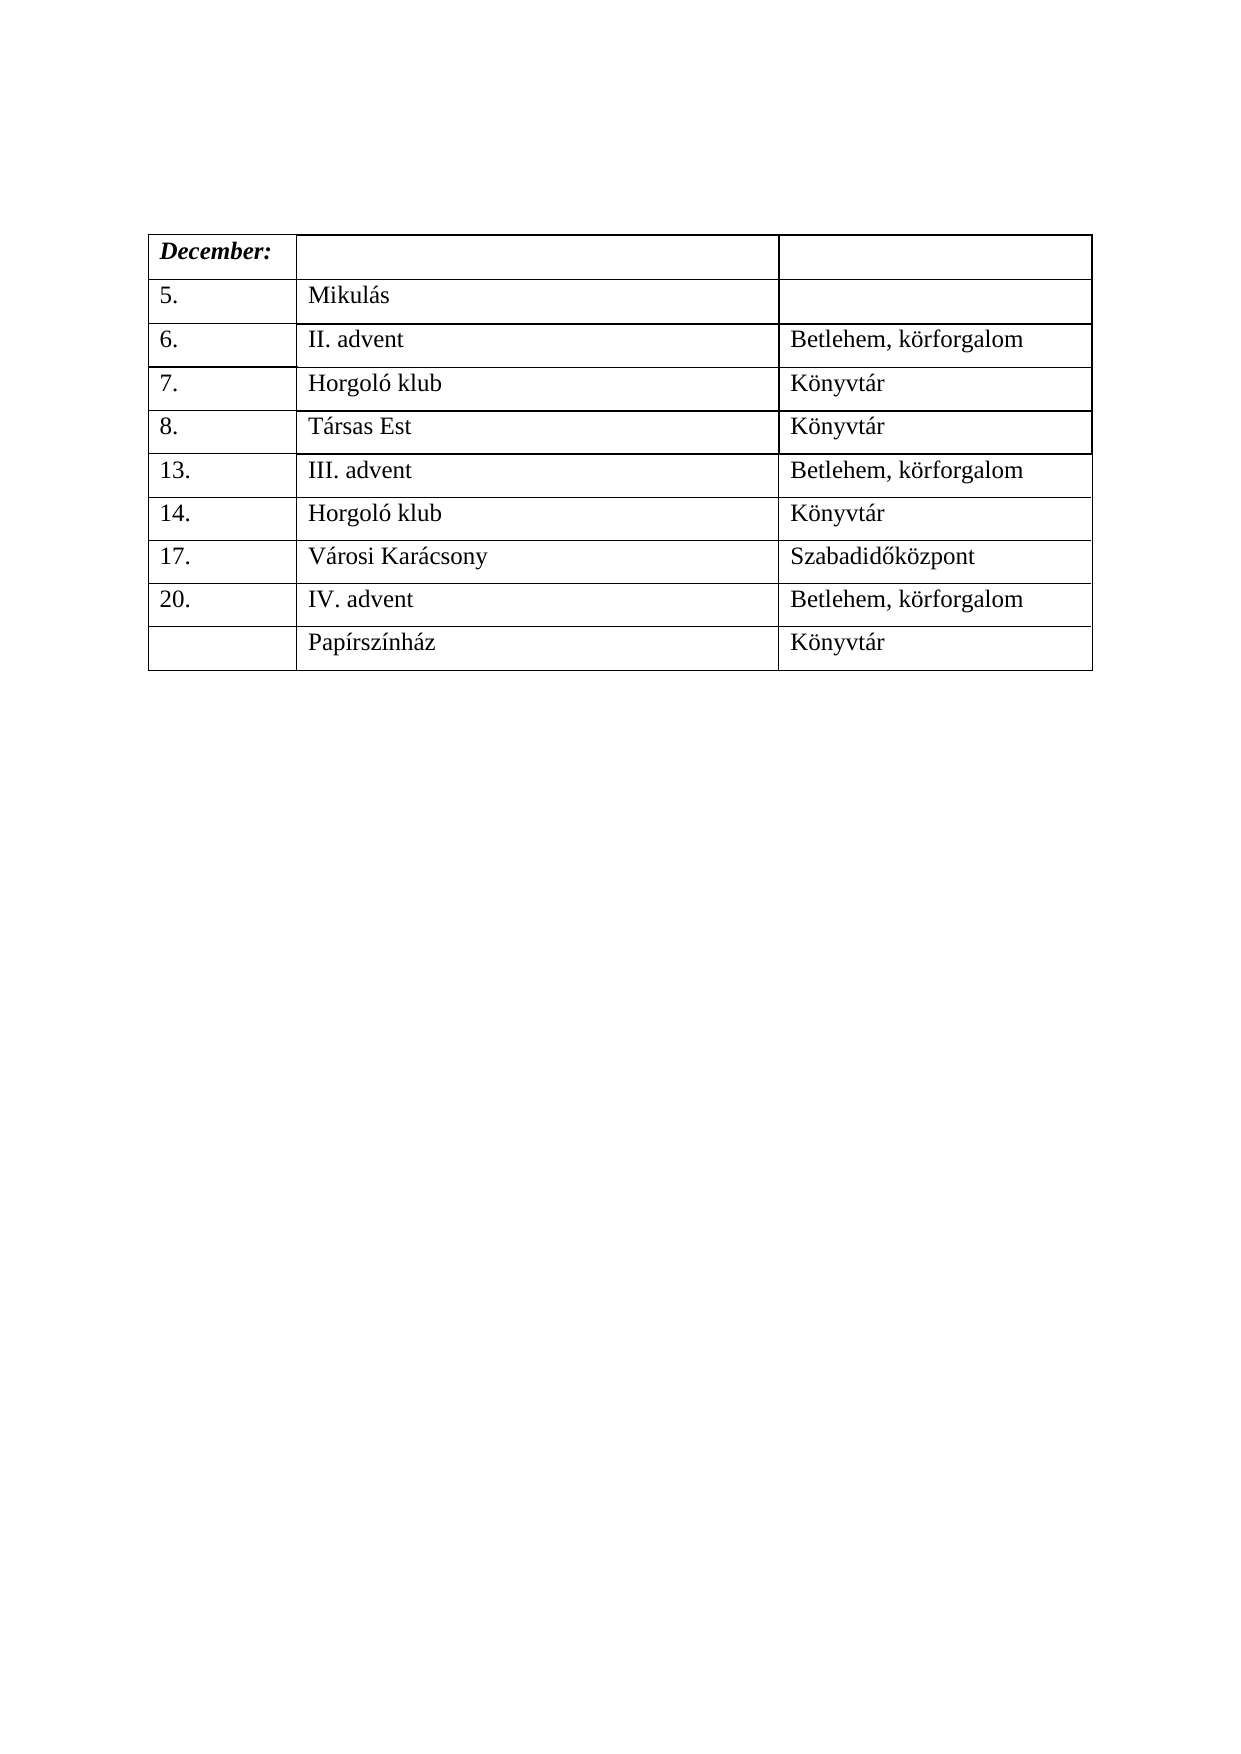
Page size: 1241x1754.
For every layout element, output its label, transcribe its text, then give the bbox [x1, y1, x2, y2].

table_cell Szabadidőközpont [779, 540, 1092, 583]
table_cell Könyvtár [780, 368, 1091, 410]
table_cell [780, 280, 1091, 323]
table_cell IV. advent [297, 584, 778, 626]
table_cell 7. [149, 368, 296, 410]
table_cell Társas Est [297, 412, 778, 453]
table_cell Könyvtár [779, 497, 1092, 540]
table_cell [149, 627, 296, 669]
table_cell 8. [149, 411, 296, 453]
table_cell 20. [149, 584, 296, 626]
table_cell Betlehem, körforgalom [779, 583, 1092, 626]
table_cell 5. [149, 280, 296, 323]
table_cell 6. [149, 324, 296, 366]
table_header [297, 236, 778, 278]
table_cell Papírszínház [297, 627, 778, 669]
table_cell 17. [149, 541, 296, 583]
table_cell Mikulás [297, 280, 778, 323]
table_header [780, 236, 1091, 278]
table_cell 14. [149, 498, 296, 540]
table_cell Városi Karácsony [297, 541, 778, 583]
table_header December: [149, 235, 296, 278]
table_cell Könyvtár [780, 412, 1091, 453]
table_cell III. advent [297, 455, 778, 497]
table_cell Horgoló klub [297, 498, 778, 540]
table_cell 13. [149, 454, 296, 497]
table_cell Könyvtár [779, 626, 1092, 669]
table_cell Betlehem, körforgalom [779, 455, 1092, 497]
table_cell Betlehem, körforgalom [780, 325, 1091, 366]
table_cell Horgoló klub [297, 368, 778, 410]
table_cell II. advent [297, 325, 778, 366]
